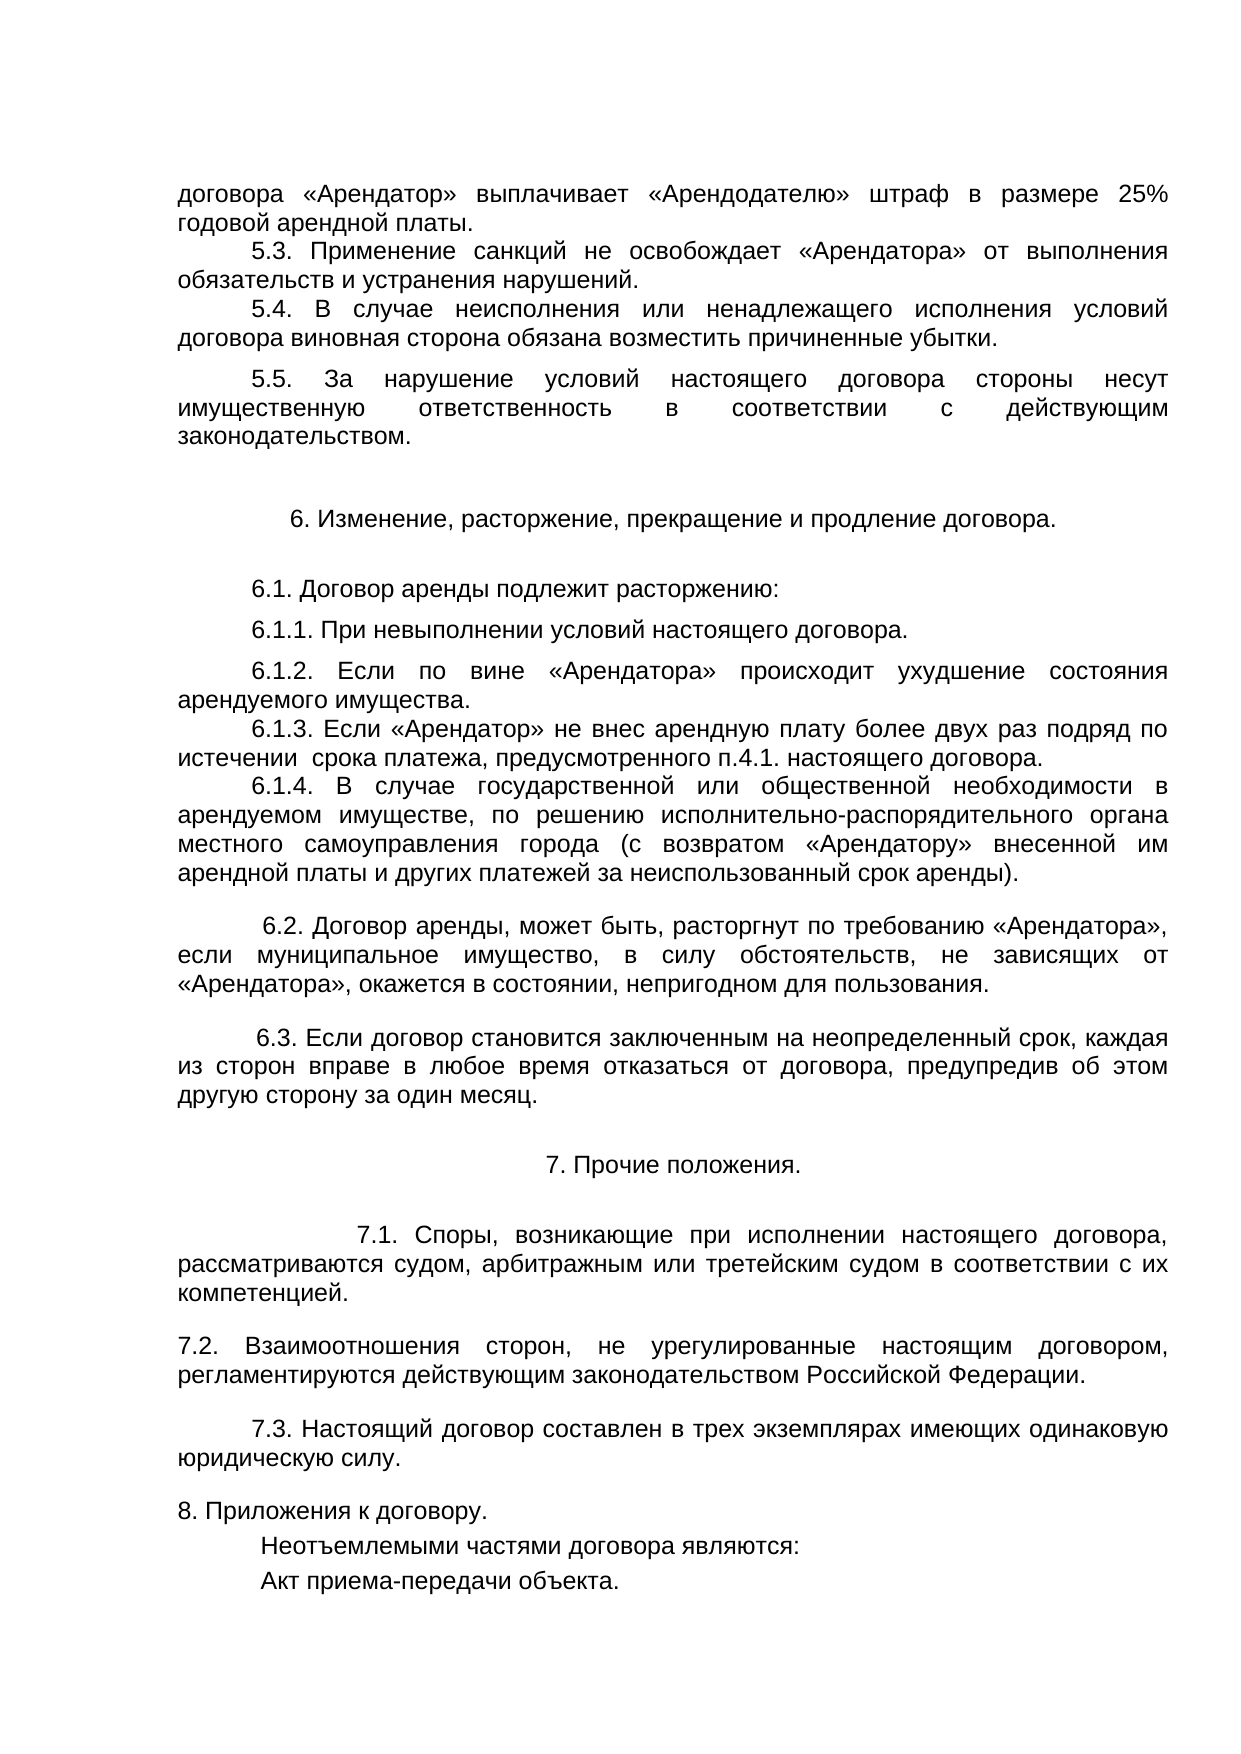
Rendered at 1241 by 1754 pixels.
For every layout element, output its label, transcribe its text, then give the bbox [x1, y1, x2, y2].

text 7. Прочие положения. [177, 1150, 1170, 1179]
text Неотъемлемыми частями договора являются: [177, 1531, 1167, 1560]
subtitle 6.2. Договор аренды, может быть, расторгнут по требованию «Арендатора», если муниципальное имущество, в силу обстоятельств, не зависящих от «Арендатора», окажется в состоянии, непригодном для пользования. [177, 911, 1170, 997]
text 6.1. Договор аренды подлежит расторжению: [177, 574, 1170, 602]
text 7.1. Споры, возникающие при исполнении настоящего договора, рассматриваются судом, арбитражным или третейским судом в соответствии с их компетенцией. [177, 1220, 1170, 1306]
subtitle 8. Приложения к договору. [177, 1496, 1081, 1525]
subtitle 7.3. Настоящий договор составлен в трех экземплярах имеющих одинаковую юридическую силу. [177, 1414, 1170, 1471]
subtitle 6.3. Если договор становится заключенным на неопределенный срок, каждая из сторон вправе в любое время отказаться от договора, предупредив об этом другую сторону за один месяц. [177, 1022, 1170, 1109]
text Акт приема-передачи объекта. [177, 1566, 1167, 1595]
text 6.1.2. Если по вине «Арендатора» происходит ухудшение состояния арендуемого имущества. [177, 656, 1170, 714]
text 6.1.1. При невыполнении условий настоящего договора. [177, 615, 1170, 644]
text 5.4. В случае неисполнения или ненадлежащего исполнения условий договора виновная сторона обязана возместить причиненные убытки. [177, 294, 1170, 351]
subtitle 7.2. Взаимоотношения сторон, не урегулированные настоящим договором, регламентируются действующим законодательством Российской Федерации. [177, 1331, 1170, 1389]
text 5.3. Применение санкций не освобождает «Арендатора» от выполнения обязательств и устранения нарушений. [177, 236, 1170, 294]
text 6. Изменение, расторжение, прекращение и продление договора. [177, 504, 1170, 532]
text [177, 179, 1170, 236]
text 6.1.3. Если «Арендатор» не внес арендную плату более двух раз подряд по истечении срока платежа, предусмотренного п.4.1. настоящего договора. [177, 714, 1170, 771]
text 6.1.4. В случае государственной или общественной необходимости в арендуемом имуществе, по решению исполнительно-распорядительного органа местного самоуправления города (с возвратом «Арендатору» внесенной им арендной платы и других платежей за неиспользованный срок аренды). [177, 771, 1170, 886]
text 5.5. За нарушение условий настоящего договора стороны несут имущественную ответственность в соответствии с действующим законодательством. [177, 364, 1170, 450]
